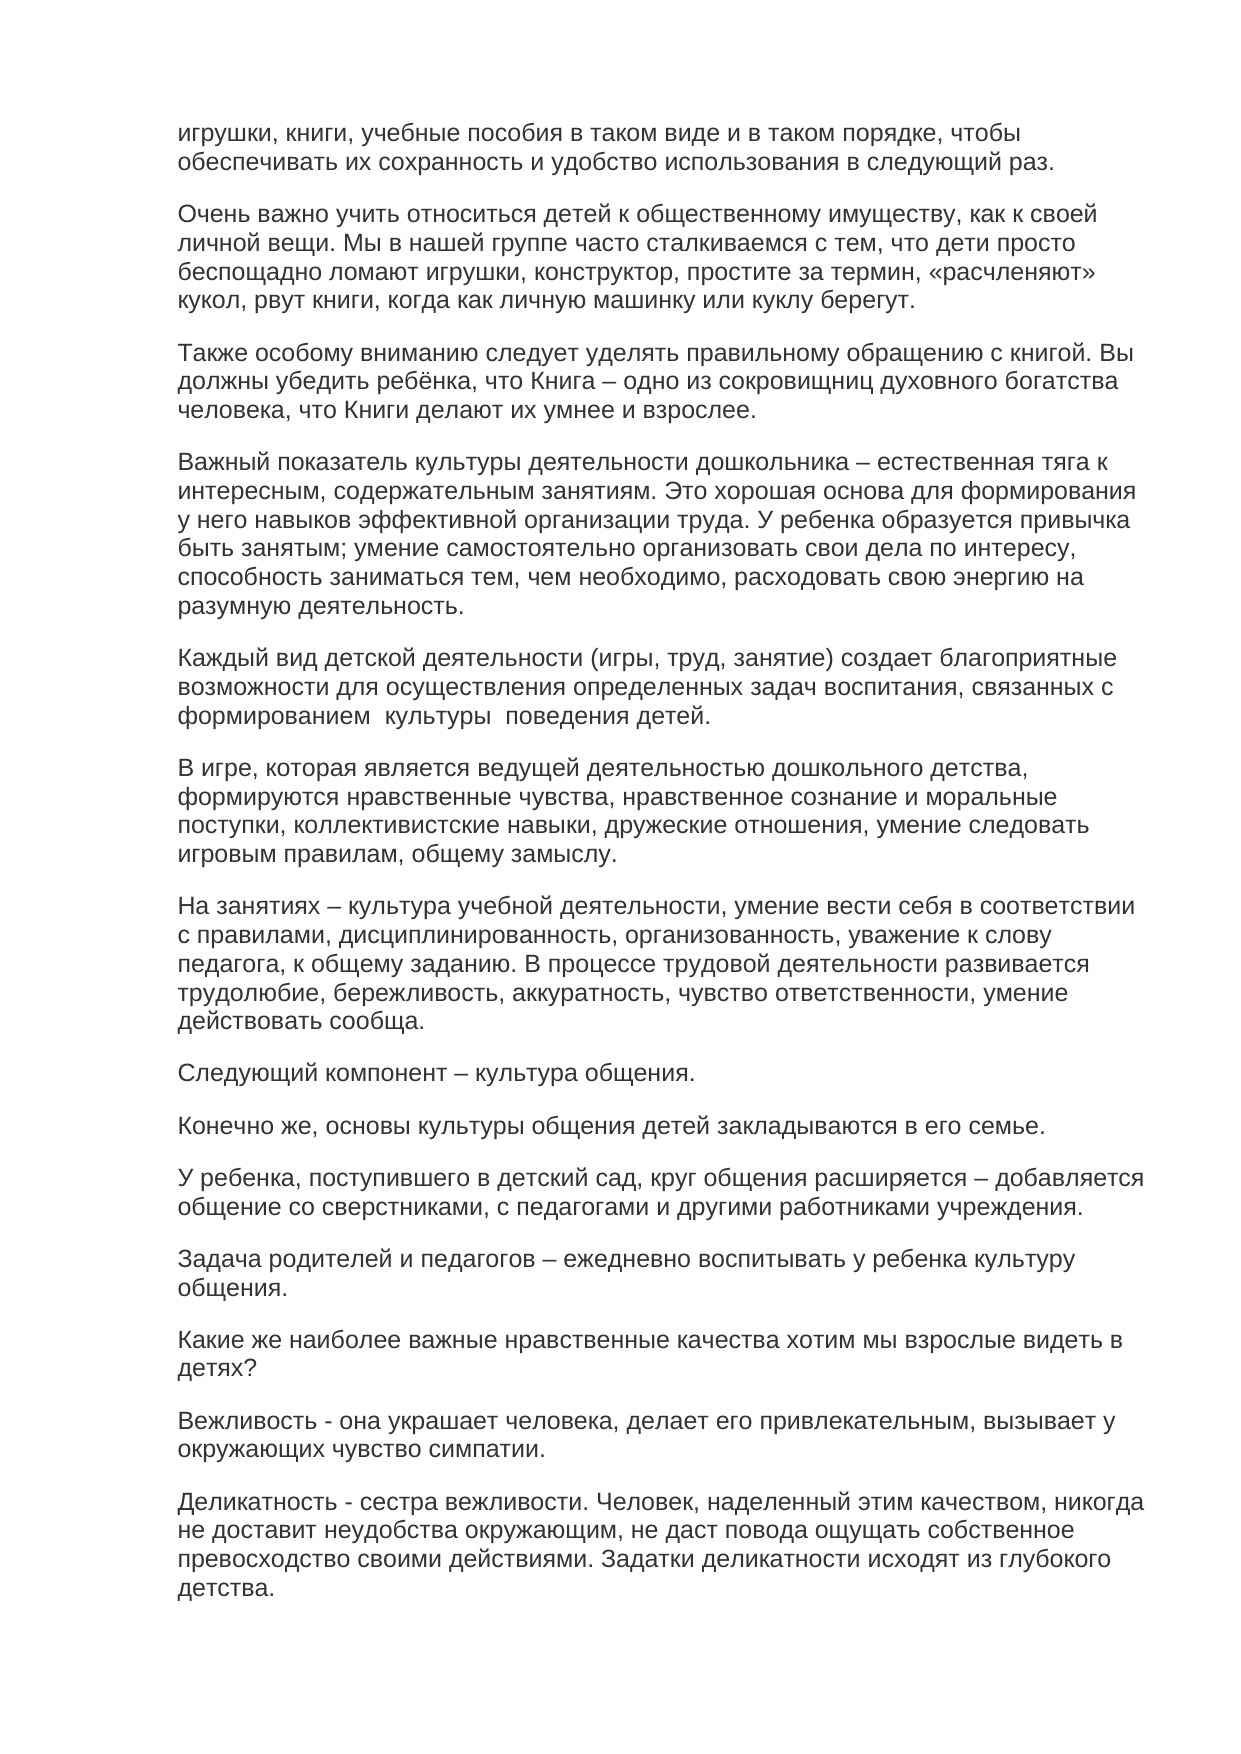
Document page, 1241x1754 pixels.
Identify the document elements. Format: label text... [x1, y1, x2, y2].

text Следующий компонент – культура общения. [177, 1058, 1152, 1087]
text Вежливость - она украшает человека, делает его привлекательным, вызывает у окружающих чувство симпатии. [177, 1406, 1152, 1463]
text На занятиях – культура учебной деятельности, умение вести себя в соответствии с правилами, дисциплинированность, организованность, уважение к слову педагога, к общему заданию. В процессе трудовой деятельности развивается трудолюбие, бережливость, аккуратность, чувство ответственности, умение действовать сообща. [177, 891, 1152, 1035]
text Важный показатель культуры деятельности дошкольника – естественная тяга к интересным, содержательным занятиям. Это хорошая основа для формирования у него навыков эффективной организации труда. У ребенка образуется привычка быть занятым; умение самостоятельно организовать свои дела по интересу, способность заниматься тем, чем необходимо, расходовать свою энергию на разумную деятельность. [177, 447, 1152, 620]
text Каждый вид детской деятельности (игры, труд, занятие) создает благоприятные возможности для осуществления определенных задач воспитания, связанных с формированием культуры поведения детей. [177, 643, 1152, 729]
text Задача родителей и педагогов – ежедневно воспитывать у ребенка культуру общения. [177, 1244, 1152, 1301]
text Очень важно учить относиться детей к общественному имуществу, как к своей личной вещи. Мы в нашей группе часто сталкиваемся с тем, что дети просто беспощадно ломают игрушки, конструктор, простите за термин, «расчленяют» кукол, рвут книги, когда как личную машинку или куклу берегут. [177, 199, 1152, 314]
text В игре, которая является ведущей деятельностью дошкольного детства, формируются нравственные чувства, нравственное сознание и моральные поступки, коллективистские навыки, дружеские отношения, умение следовать игровым правилам, общему замыслу. [177, 753, 1152, 868]
text Какие же наиболее важные нравственные качества хотим мы взрослые видеть в детях? [177, 1325, 1152, 1382]
text У ребенка, поступившего в детский сад, круг общения расширяется – добавляется общение со сверстниками, с педагогами и другими работниками учреждения. [177, 1163, 1152, 1220]
text Также особому вниманию следует уделять правильному обращению с книгой. Вы должны убедить ребёнка, что Книга – одно из сокровищниц духовного богатства человека, что Книги делают их умнее и взрослее. [177, 337, 1152, 424]
text Деликатность - сестра вежливости. Человек, наделенный этим качеством, никогда не доставит неудобства окружающим, не даст повода ощущать собственное превосходство своими действиями. Задатки деликатности исходят из глубокого детства. [177, 1487, 1152, 1602]
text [177, 118, 1152, 176]
text Конечно же, основы культуры общения детей закладываются в его семье. [177, 1111, 1152, 1139]
